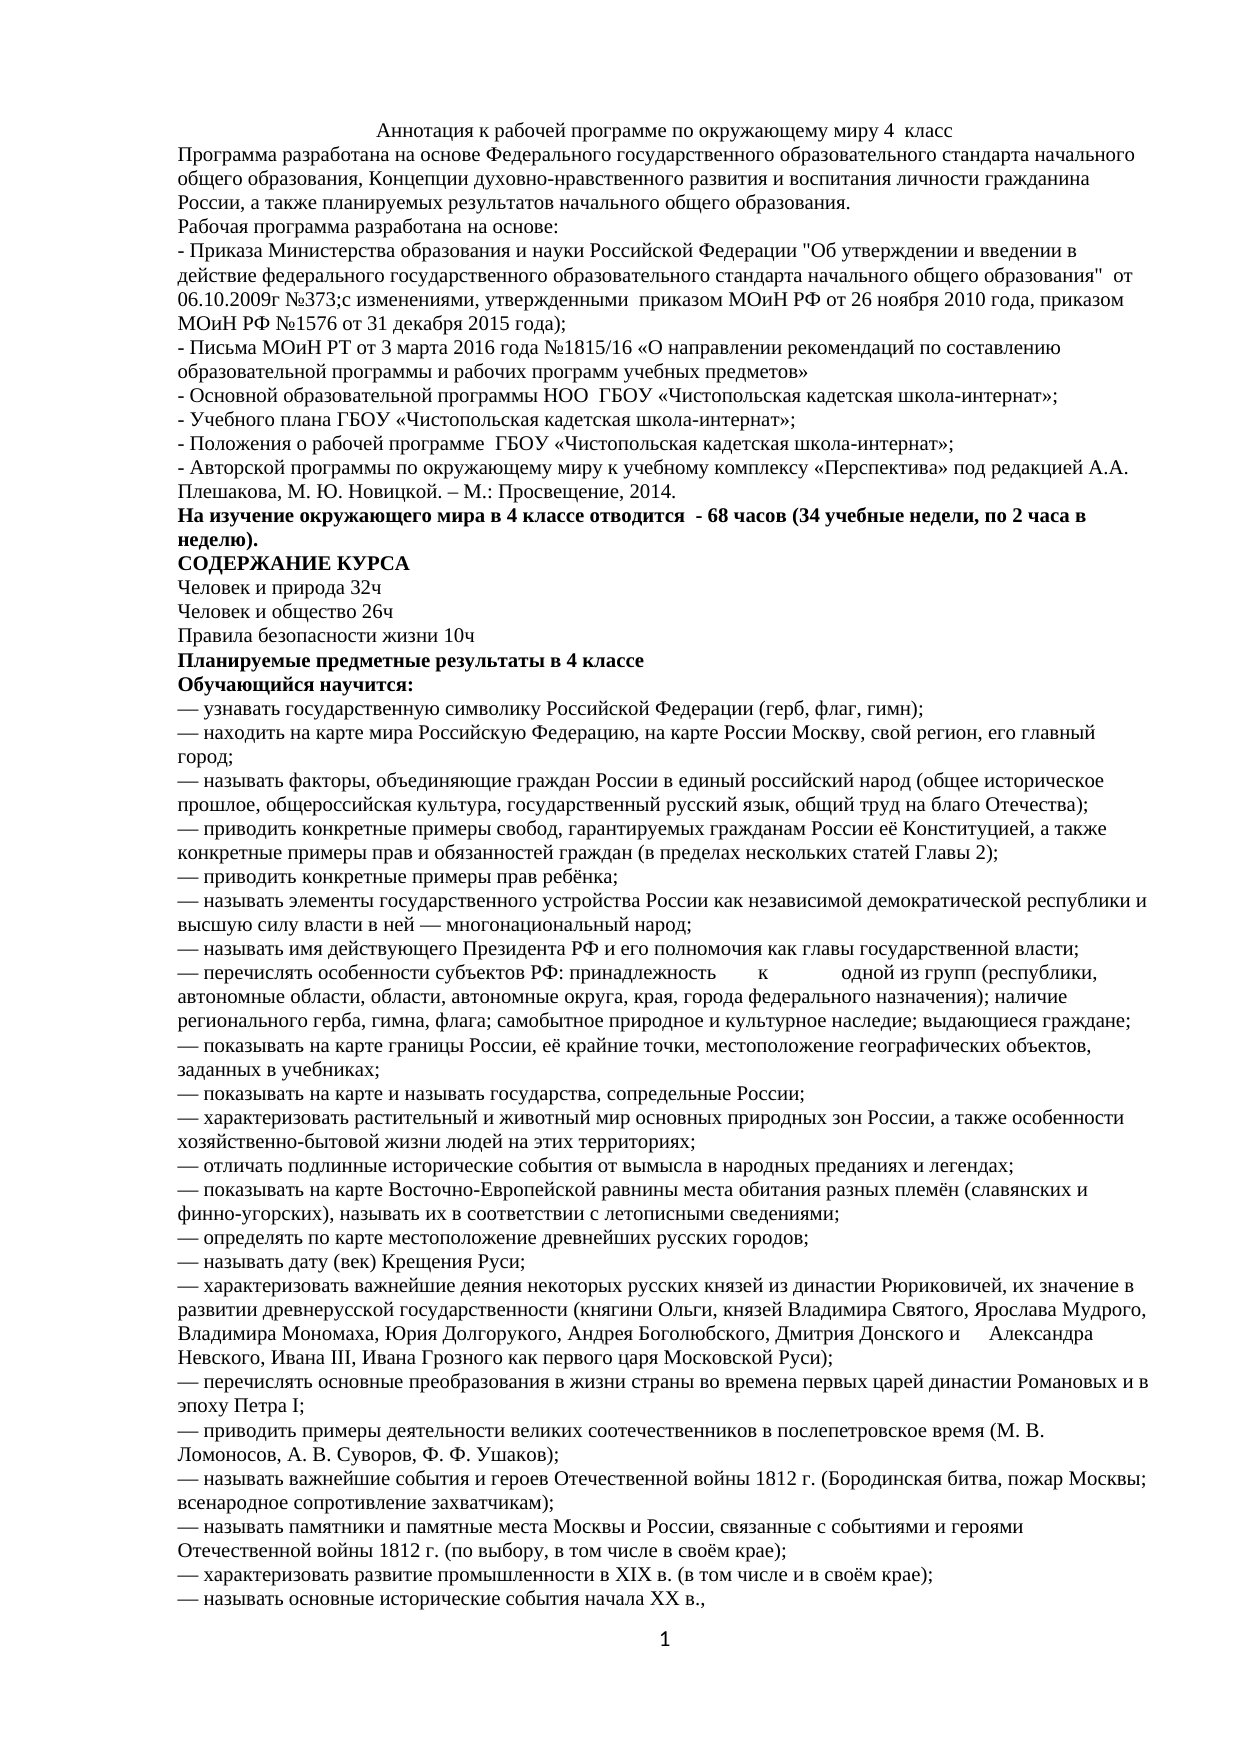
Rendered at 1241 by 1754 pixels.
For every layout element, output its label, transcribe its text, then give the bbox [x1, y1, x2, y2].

text — называть дату (век) Крещения Руси; [177, 1249, 1152, 1273]
text Планируемые предметные результаты в 4 классе [177, 647, 1152, 672]
text — называть факторы, объединяющие граждан России в единый российский народ (общее историческое прошлое, общероссийская культура, государственный русский язык, общий труд на благо Отечества); [177, 768, 1152, 816]
text На изучение окружающего мира в 4 классе отводится - 68 часов (34 учебные недели, по 2 часа в неделю). [177, 503, 1152, 551]
text — характеризовать важнейшие деяния некоторых русских князей из династии Рюриковичей, их значение в развитии древнерусской государственности (княгини Ольги, князей Владимира Святого, Ярослава Мудрого, Владимира Мономаха, Юрия Долгорукого, Андрея Боголюбского, Дмитрия Донского и Александра Невского, Ивана III, Ивана Грозного как первого царя Московской Руси); [177, 1273, 1152, 1369]
text — приводить конкретные примеры прав ребёнка; [177, 864, 1152, 888]
text — приводить примеры деятельности великих соотечественников в послепетровское время (М. В. Ломоносов, А. В. Суворов, Ф. Ф. Ушаков); [177, 1417, 1152, 1466]
text - Приказа Министерства образования и науки Российской Федерации "Об утверждении и введении в действие федерального государственного образовательного стандарта начального общего образования" от 06.10.2009г №373;с изменениями, утвержденными приказом МОиН РФ от 26 ноября 2010 года, приказом МОиН РФ №1576 от 31 декабря 2015 года); [177, 238, 1152, 335]
text Правила безопасности жизни 10ч [177, 623, 1152, 647]
text — показывать на карте границы России, её крайние точки, местоположение географических объектов, заданных в учебниках; [177, 1032, 1152, 1081]
text — отличать подлинные исторические события от вымысла в народных преданиях и легендах; [177, 1153, 1152, 1177]
text — показывать на карте Восточно-Европейской равнины места обитания разных племён (славянских и финно-угорских), называть их в соответствии с летописными сведениями; [177, 1177, 1152, 1225]
text - Основной образовательной программы НОО ГБОУ «Чистопольская кадетская школа-интернат»; [177, 383, 1152, 407]
text - Учебного плана ГБОУ «Чистопольская кадетская школа-интернат»; [177, 407, 1152, 431]
text — перечислять особенности субъектов РФ: принадлежность к одной из групп (республики, автономные области, области, автономные округа, края, города федерального назначения); наличие регионального герба, гимна, флага; самобытное природное и культурное наследие; выдающиеся граждане; [177, 960, 1152, 1032]
text — называть памятники и памятные места Москвы и России, связанные с событиями и героями Отечественной войны 1812 г. (по выбору, в том числе в своём крае); [177, 1514, 1152, 1562]
text — узнавать государственную символику Российской Федерации (герб, флаг, гимн); [177, 696, 1152, 720]
text — характеризовать развитие промышленности в XIX в. (в том числе и в своём крае); [177, 1562, 1152, 1586]
text Аннотация к рабочей программе по окружающему миру 4 класс [177, 118, 1152, 142]
text - Письма МОиН РТ от 3 марта 2016 года №1815/16 «О направлении рекомендаций по составлению образовательной программы и рабочих программ учебных предметов» [177, 335, 1152, 383]
text СОДЕРЖАНИЕ КУРСА [177, 551, 1152, 575]
text Программа разработана на основе Федерального государственного образовательного стандарта начального общего образования, Концепции духовно-нравственного развития и воспитания личности гражданина России, а также планируемых результатов начального общего образования. [177, 142, 1152, 214]
text Человек и природа 32ч [177, 575, 1152, 599]
text — называть важнейшие события и героев Отечественной войны 1812 г. (Бородинская битва, пожар Москвы; всенародное сопротивление захватчикам); [177, 1466, 1152, 1514]
text Обучающийся научится: [177, 672, 1152, 696]
text — называть имя действующего Президента РФ и его полномочия как главы государственной власти; [177, 936, 1152, 960]
text — называть основные исторические события начала XX в., [177, 1586, 1152, 1610]
text — определять по карте местоположение древнейших русских городов; [177, 1225, 1152, 1249]
text — характеризовать растительный и животный мир основных природных зон России, а также особенности хозяйственно-бытовой жизни людей на этих территориях; [177, 1105, 1152, 1153]
text — называть элементы государственного устройства России как независимой демократической республики и высшую силу власти в ней — многонациональный народ; [177, 888, 1152, 936]
text — находить на карте мира Российскую Федерацию, на карте России Москву, свой регион, его главный город; [177, 720, 1152, 768]
text — показывать на карте и называть государства, сопредельные России; [177, 1081, 1152, 1105]
text - Авторской программы по окружающему миру к учебному комплексу «Перспектива» под редакцией А.А. Плешакова, М. Ю. Новицкой. – М.: Просвещение, 2014. [177, 455, 1152, 503]
text Рабочая программа разработана на основе: [177, 214, 1152, 238]
text — перечислять основные преобразования в жизни страны во времена первых царей династии Романовых и в эпоху Петра I; [177, 1369, 1152, 1417]
text Человек и общество 26ч [177, 599, 1152, 623]
text - Положения о рабочей программе ГБОУ «Чистопольская кадетская школа-интернат»; [177, 431, 1152, 455]
text — приводить конкретные примеры свобод, гарантируемых гражданам России её Конституцией, а также конкретные примеры прав и обязанностей граждан (в пределах нескольких статей Главы 2); [177, 816, 1152, 864]
